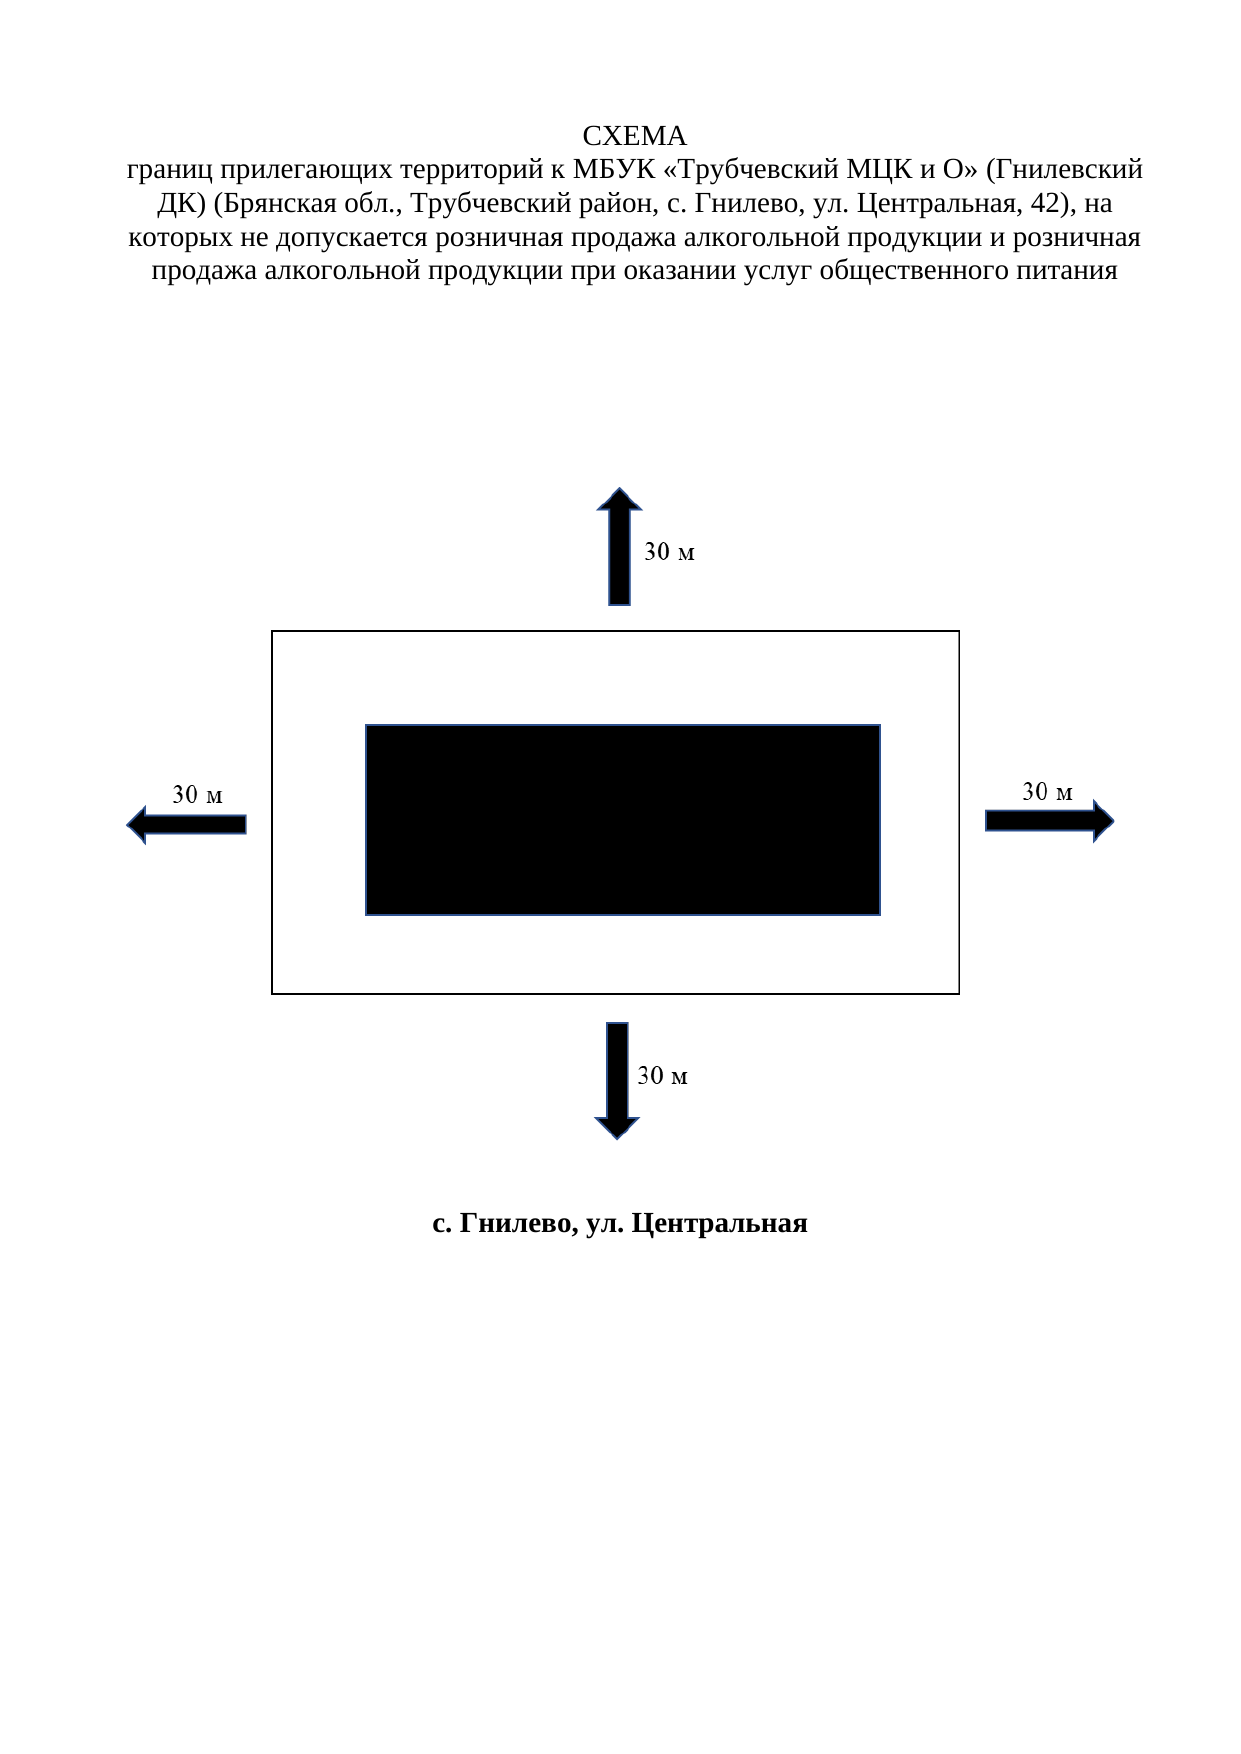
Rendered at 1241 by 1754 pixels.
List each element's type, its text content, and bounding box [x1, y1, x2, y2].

text СХЕМА [118, 118, 1152, 152]
picture [125, 487, 1115, 1205]
text с. Гнилево, ул. Центральная [88, 1205, 1152, 1238]
text границ прилегающих территорий к МБУК «Трубчевский МЦК и О» (Гнилевский ДК) (Брянская обл., Трубчевский район, с. Гнилево, ул. Центральная, 42), на которых не допускается розничная продажа алкогольной продукции и розничная продажа алкогольной продукции при оказании услуг общественного питания [118, 152, 1152, 286]
